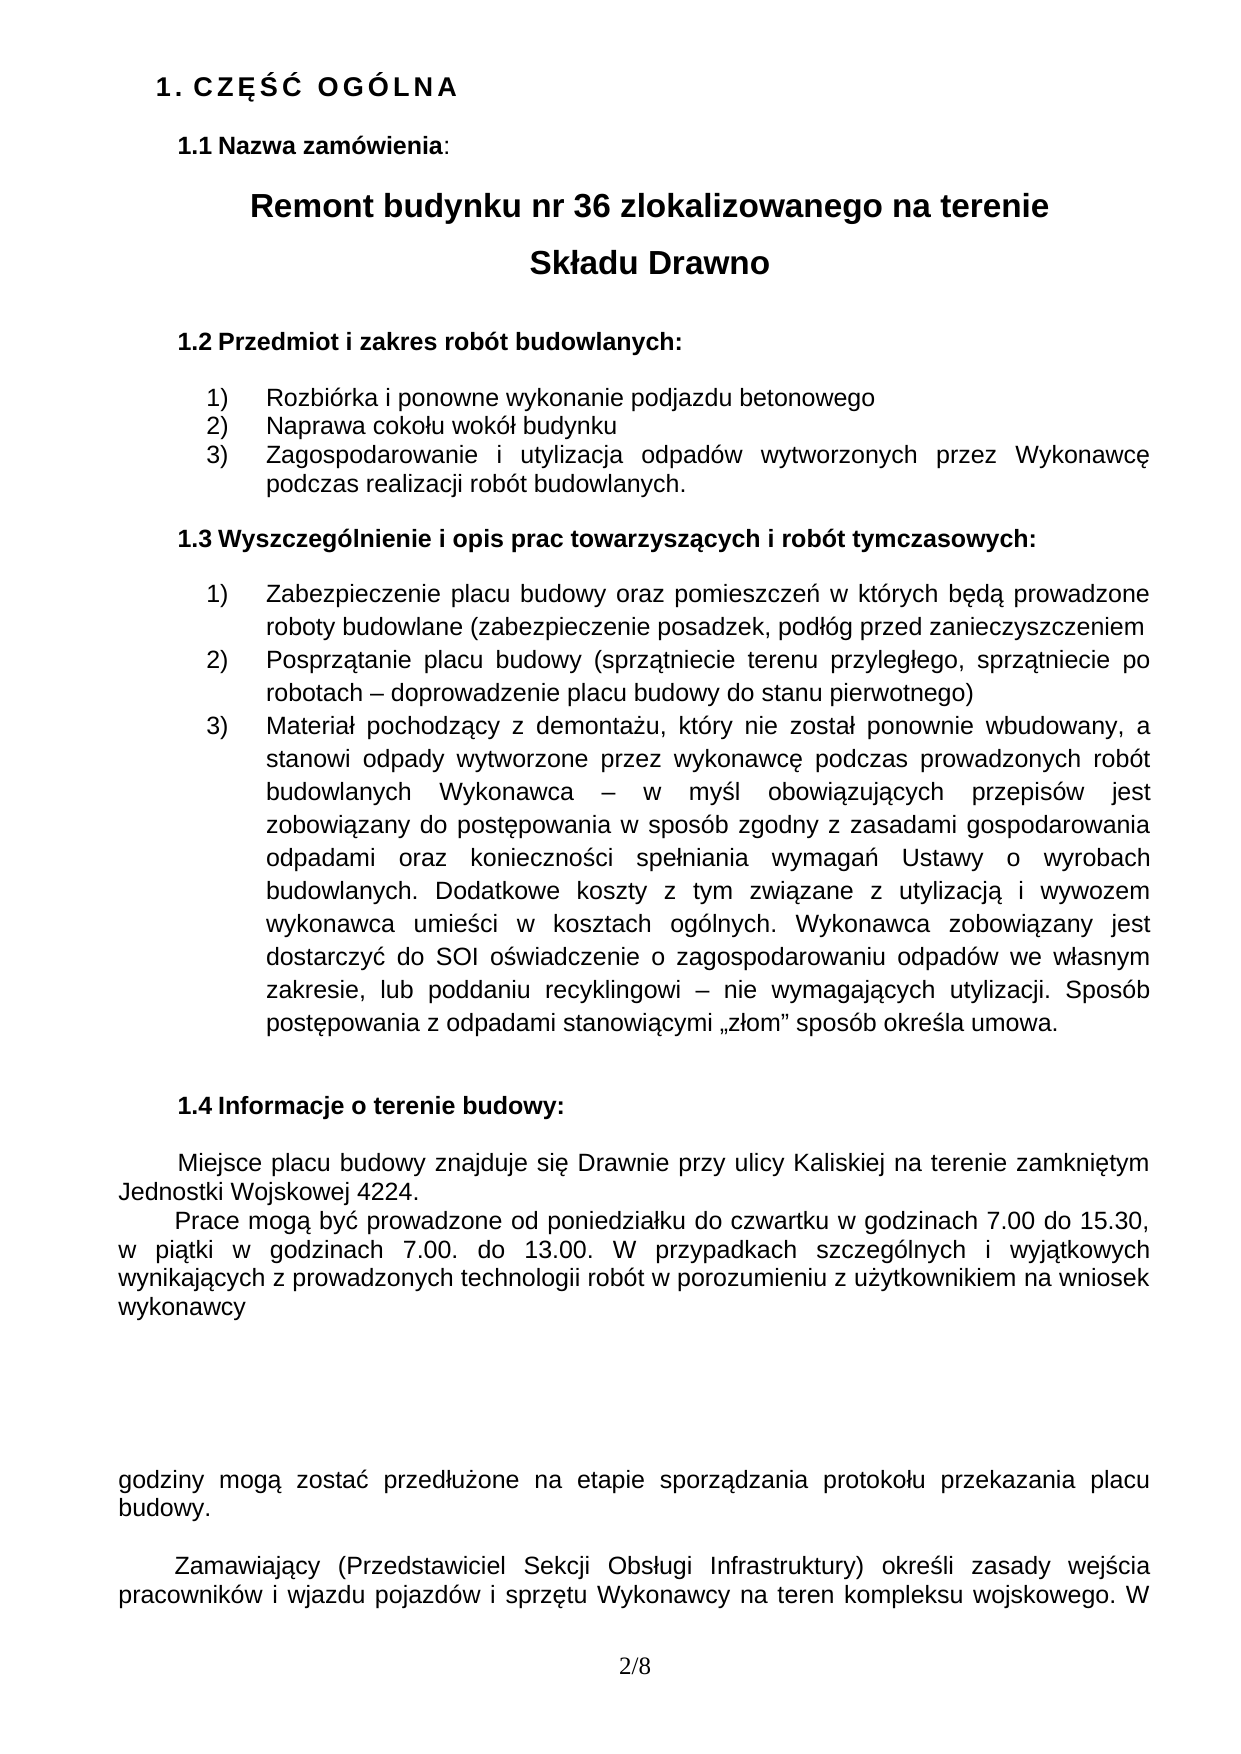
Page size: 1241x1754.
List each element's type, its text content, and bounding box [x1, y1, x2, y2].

list Informacje o terenie budowy: [177, 1091, 1152, 1119]
text Składu Drawno [148, 243, 1152, 282]
list Rozbiórka i ponowne wykonanie podjazdu betonowego [228, 382, 1152, 411]
list Zagospodarowanie i utylizacja odpadów wytworzonych przez Wykonawcę podczas realizacji robót budowlanych. [228, 440, 1152, 497]
list Materiał pochodzący z demontażu, który nie został ponownie wbudowany, a stanowi odpady wytworzone przez wykonawcę podczas prowadzonych robót budowlanych Wykonawca – w myśl obowiązujących przepisów jest zobowiązany do postępowania w sposób zgodny z zasadami gospodarowania odpadami oraz konieczności spełniania wymagań Ustawy o wyrobach budowlanych. Dodatkowe koszty z tym związane z utylizacją i wywozem wykonawca umieści w kosztach ogólnych. Wykonawca zobowiązany jest dostarczyć do SOI oświadczenie o zagospodarowaniu odpadów we własnym zakresie, lub poddaniu recyklingowi – nie wymagających utylizacji. Sposób postępowania z odpadami stanowiącymi „złom” sposób określa umowa. [228, 711, 1152, 1037]
list Wyszczególnienie i opis prac towarzyszących i robót tymczasowych: [177, 524, 1152, 553]
text Remont budynku nr 36 zlokalizowanego na terenie [148, 186, 1152, 224]
list Naprawa cokołu wokół budynku [228, 411, 1152, 440]
text Prace mogą być prowadzone od poniedziałku do czwartku w godzinach 7.00 do 15.30, w piątki w godzinach 7.00. do 13.00. W przypadkach szczególnych i wyjątkowych wynikających z prowadzonych technologii robót w porozumieniu z użytkownikiem na wniosek wykonawcy [118, 1206, 1152, 1321]
list Posprzątanie placu budowy (sprzątniecie terenu przyległego, sprzątniecie po robotach – doprowadzenie placu budowy do stanu pierwotnego) [228, 645, 1152, 707]
list CZĘŚĆ OGÓLNA [156, 71, 1152, 102]
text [118, 1551, 1152, 1608]
text godziny mogą zostać przedłużone na etapie sporządzania protokołu przekazania placu budowy. [118, 1464, 1152, 1522]
list Zabezpieczenie placu budowy oraz pomieszczeń w których będą prowadzone roboty budowlane (zabezpieczenie posadzek, podłóg przed zanieczyszczeniem [228, 579, 1152, 641]
list Nazwa zamówienia: [177, 131, 1152, 159]
list Przedmiot i zakres robót budowlanych: [177, 327, 1152, 356]
text Miejsce placu budowy znajduje się Drawnie przy ulicy Kaliskiej na terenie zamkniętym Jednostki Wojskowej 4224. [118, 1148, 1152, 1206]
